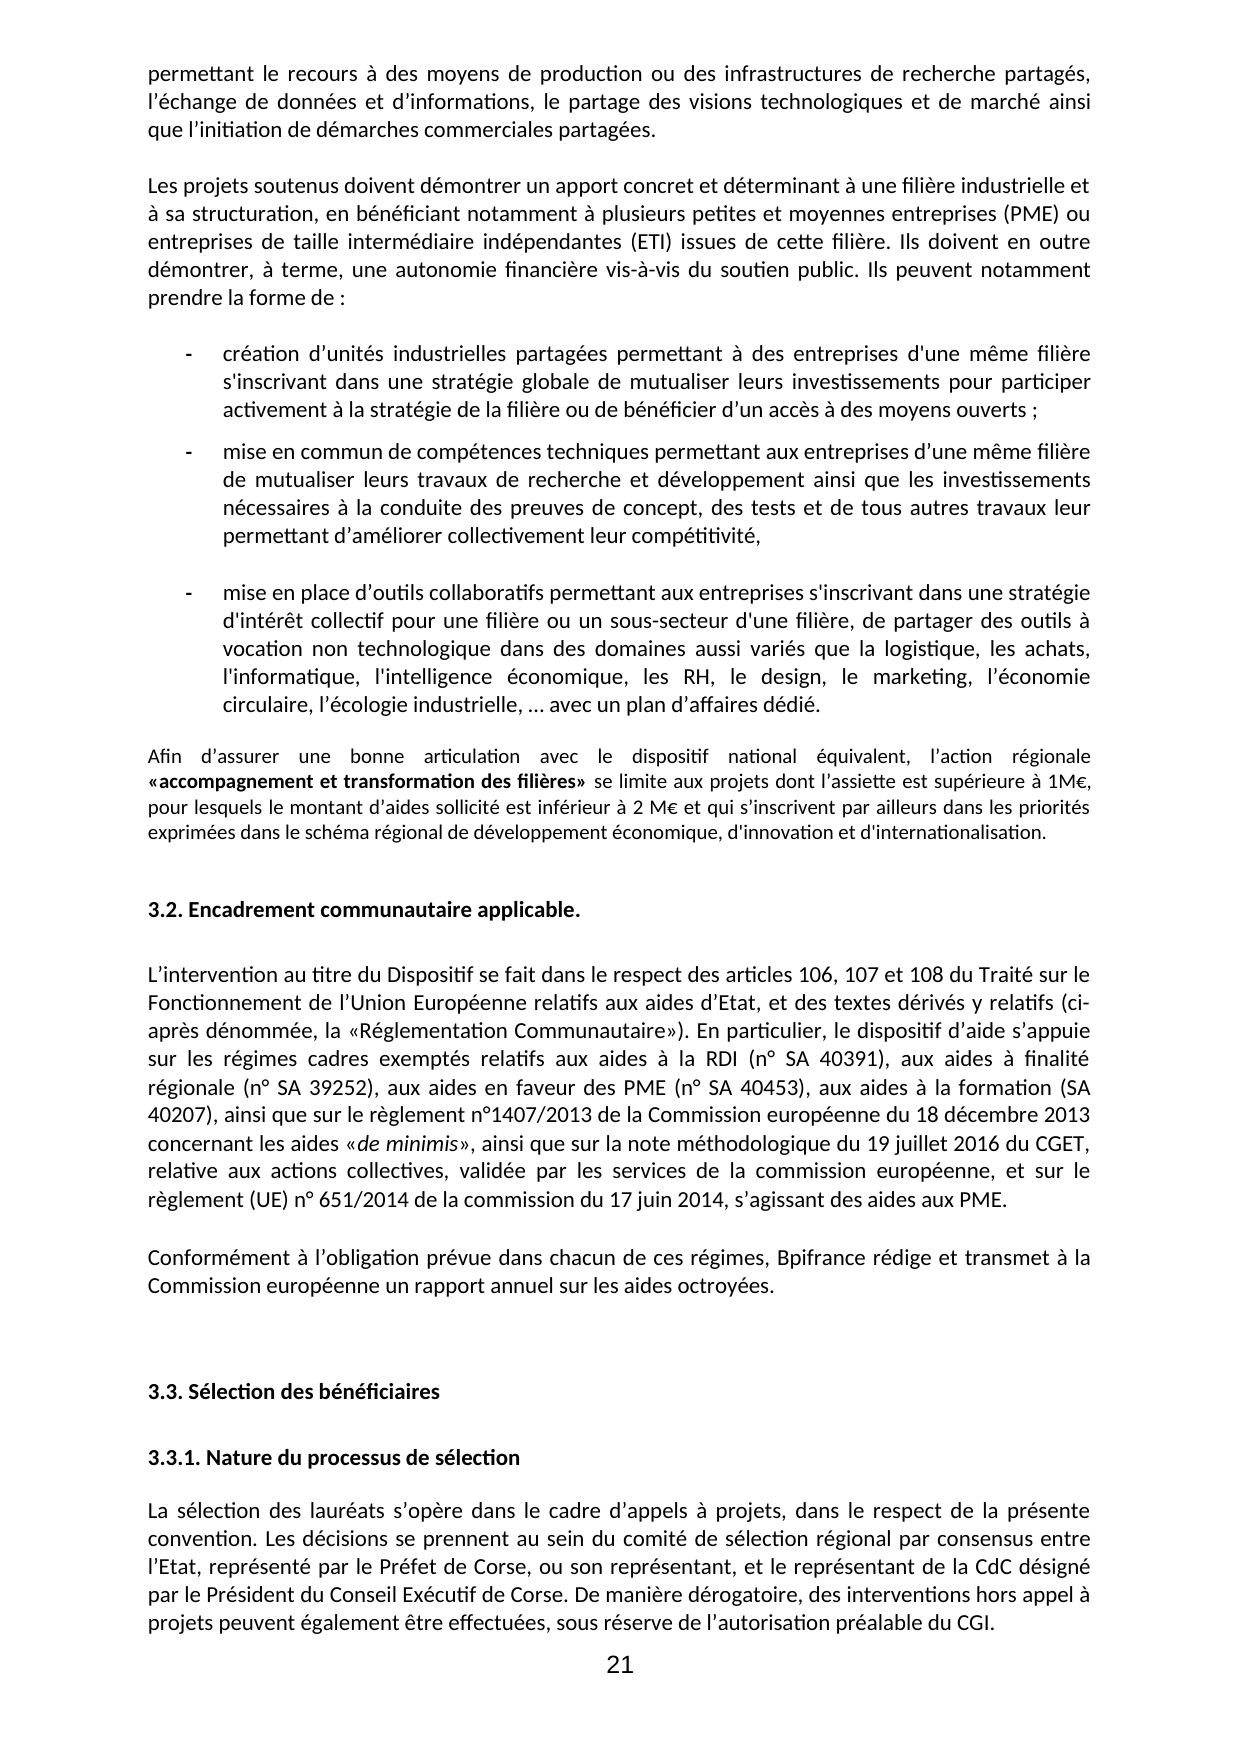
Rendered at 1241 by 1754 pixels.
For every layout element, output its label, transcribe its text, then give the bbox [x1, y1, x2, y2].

text L’intervention au titre du Dispositif se fait dans le respect des articles 106, 107 et 108 du Traité sur le Fonctionnement de l’Union Européenne relatifs aux aides d’Etat, et des textes dérivés y relatifs (ci-après dénommée, la «Réglementation Communautaire»). En particulier, le dispositif d’aide s’appuie sur les régimes cadres exemptés relatifs aux aides à la RDI (n° SA 40391), aux aides à finalité régionale (n° SA 39252), aux aides en faveur des PME (n° SA 40453), aux aides à la formation (SA 40207), ainsi que sur le règlement n°1407/2013 de la Commission européenne du 18 décembre 2013 concernant les aides «de minimis», ainsi que sur la note méthodologique du 19 juillet 2016 du CGET, relative aux actions collectives, validée par les services de la commission européenne, et sur le règlement (UE) n° 651/2014 de la commission du 17 juin 2014, s’agissant des aides aux PME. [148, 961, 1092, 1213]
text Les projets soutenus doivent démontrer un apport concret et déterminant à une filière industrielle et à sa structuration, en bénéficiant notamment à plusieurs petites et moyennes entreprises (PME) ou entreprises de taille intermédiaire indépendantes (ETI) issues de cette filière. Ils doivent en outre démontrer, à terme, une autonomie financière vis-à-vis du soutien public. Ils peuvent notamment prendre la forme de : [148, 171, 1092, 311]
text 3.3.1. Nature du processus de sélection [148, 1443, 1092, 1471]
list mise en commun de compétences techniques permettant aux entreprises d’une même filière de mutualiser leurs travaux de recherche et développement ainsi que les investissements nécessaires à la conduite des preuves de concept, des tests et de tous autres travaux leur permettant d’améliorer collectivement leur compétitivité, [185, 437, 1092, 549]
list mise en place d’outils collaboratifs permettant aux entreprises s'inscrivant dans une stratégie d'intérêt collectif pour une filière ou un sous-secteur d'une filière, de partager des outils à vocation non technologique dans des domaines aussi variés que la logistique, les achats, l'informatique, l'intelligence économique, les RH, le design, le marketing, l’économie circulaire, l’écologie industrielle, … avec un plan d’affaires dédié. [185, 578, 1092, 718]
text Conformément à l’obligation prévue dans chacun de ces régimes, Bpifrance rédige et transmet à la Commission européenne un rapport annuel sur les aides octroyées. [148, 1243, 1092, 1299]
text Afin d’assurer une bonne articulation avec le dispositif national équivalent, l’action régionale «accompagnement et transformation des filières» se limite aux projets dont l’assiette est supérieure à 1M€, pour lesquels le montant d’aides sollicité est inférieur à 2 M€ et qui s’inscrivent par ailleurs dans les priorités exprimées dans le schéma régional de développement économique, d'innovation et d'internationalisation. [148, 743, 1092, 845]
text 3.2. Encadrement communautaire applicable. [148, 895, 1092, 923]
text La sélection des lauréats s’opère dans le cadre d’appels à projets, dans le respect de la présente convention. Les décisions se prennent au sein du comité de sélection régional par consensus entre l’Etat, représenté par le Préfet de Corse, ou son représentant, et le représentant de la CdC désigné par le Président du Conseil Exécutif de Corse. De manière dérogatoire, des interventions hors appel à projets peuvent également être effectuées, sous réserve de l’autorisation préalable du CGI. [148, 1496, 1092, 1636]
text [148, 59, 1092, 143]
text 3.3. Sélection des bénéficiaires [148, 1377, 1092, 1405]
list création d’unités industrielles partagées permettant à des entreprises d'une même filière s'inscrivant dans une stratégie globale de mutualiser leurs investissements pour participer activement à la stratégie de la filière ou de bénéficier d’un accès à des moyens ouverts ; [185, 339, 1092, 423]
